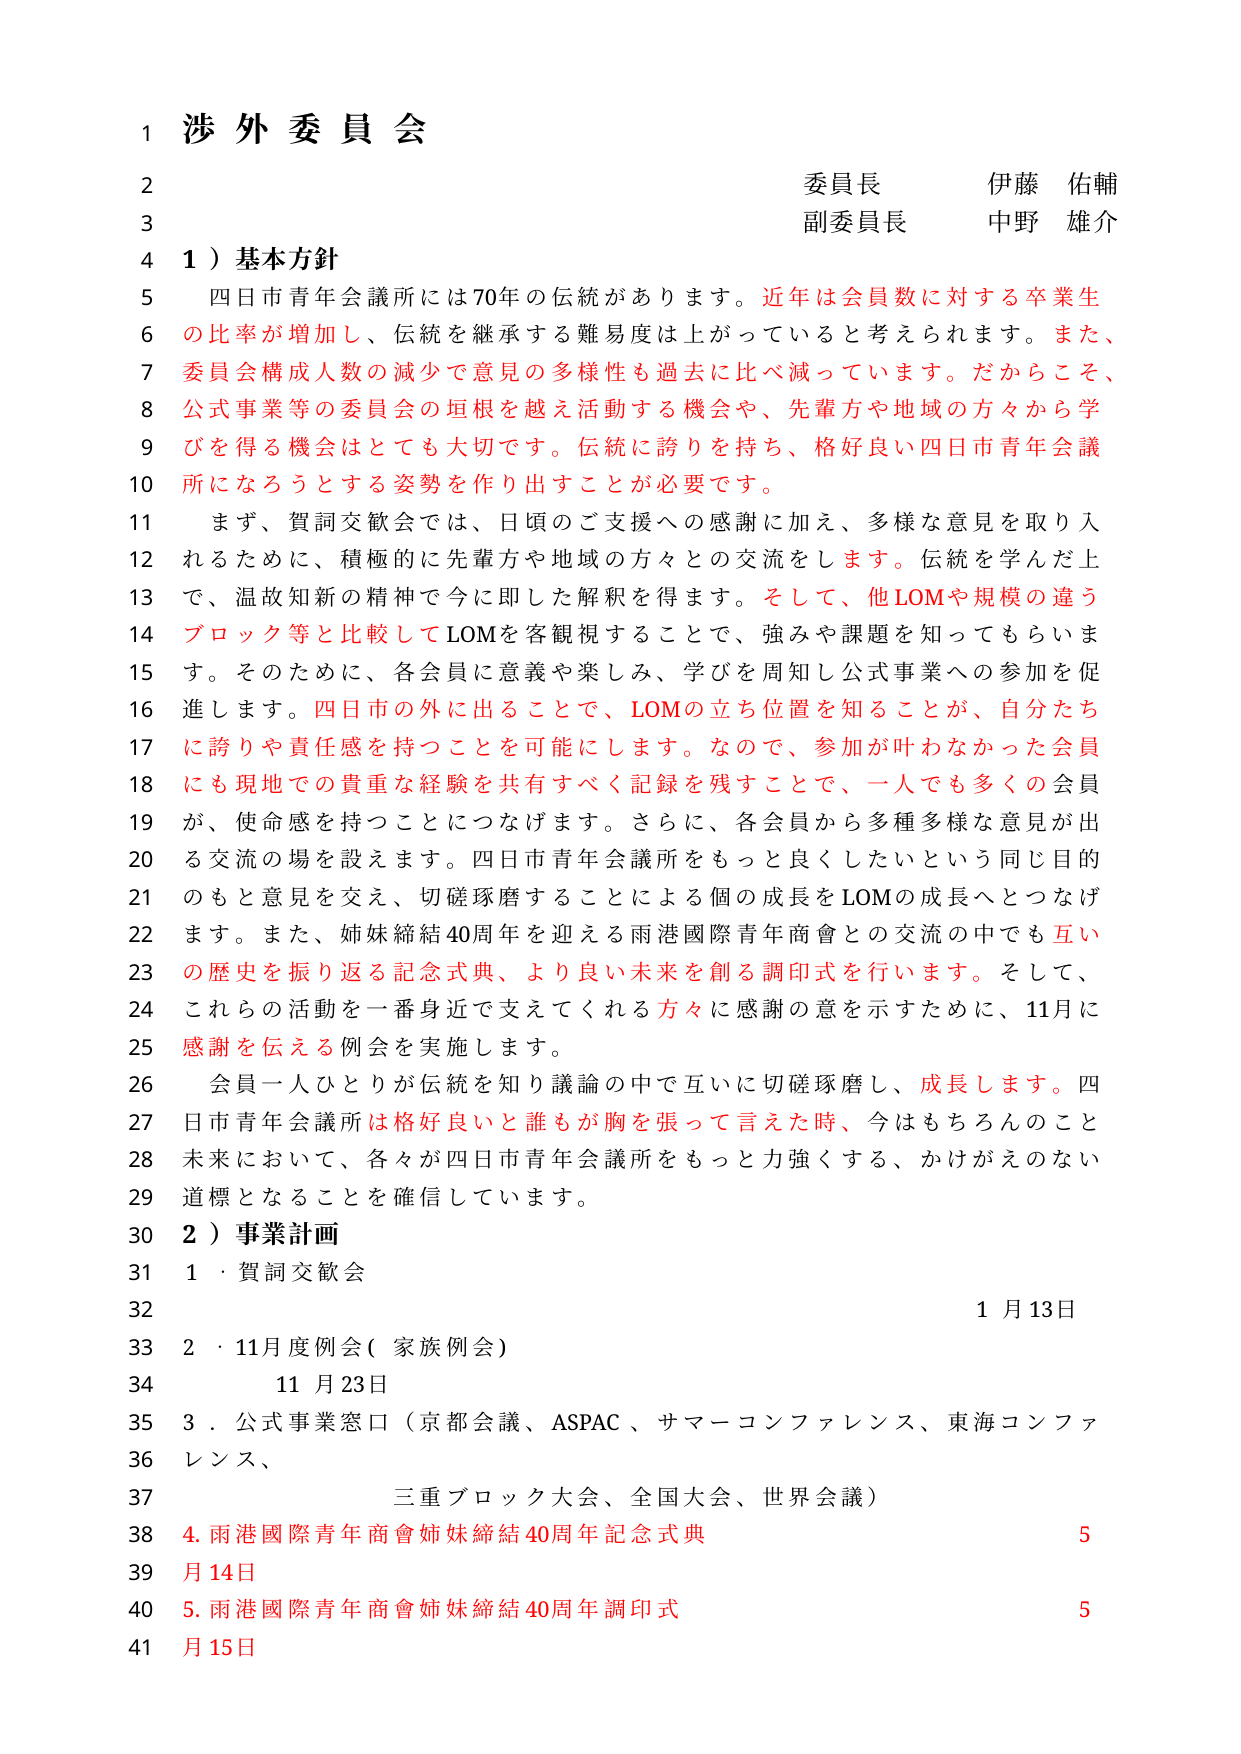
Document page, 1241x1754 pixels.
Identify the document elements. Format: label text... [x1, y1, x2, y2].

text 1）基本方針 [182, 239, 1119, 277]
text 委員長 伊藤 佑輔 [182, 164, 1119, 202]
text 四日市青年会議所には70年の伝統があります。近年は会員数に対する卒業生の比率が増加し、伝統を継承する難易度は上がっていると考えられます。また、委員会構成人数の減少で意見の多様性も過去に比べ減っています。だからこそ、公式事業等の委員会の垣根を越え活動する機会や、先輩方や地域の方々から学びを得る機会はとても大切です。伝統に誇りを持ち、格好良い四日市青年会議所になろうとする姿勢を作り出すことが必要です。 [182, 277, 1105, 502]
text 副委員長 中野 雄介 [182, 202, 1119, 239]
text 2）事業計画 [182, 1214, 1119, 1252]
text 5. 雨港國際青年商會姉妹締結40周年調印式 5月15日 [182, 1589, 1105, 1664]
text 会員一人ひとりが伝統を知り議論の中で互いに切磋琢磨し、成長します。四日市青年会議所は格好良いと誰もが胸を張って言えた時、今はもちろんのこと未来において、各々が四日市青年会議所をもっと力強くする、かけがえのない道標となることを確信しています。 [182, 1064, 1105, 1214]
text まず、賀詞交歓会では、日頃のご支援への感謝に加え、多様な意見を取り入れるために、積極的に先輩方や地域の方々との交流をします。伝統を学んだ上で、温故知新の精神で今に即した解釈を得ます。そして、他LOMや規模の違うブロック等と比較してLOMを客観視することで、強みや課題を知ってもらいます。そのために、各会員に意義や楽しみ、学びを周知し公式事業への参加を促進します。四日市の外に出ることで、LOMの立ち位置を知ることが、自分たちに誇りや責任感を持つことを可能にします。なので、参加が叶わなかった会員にも現地での貴重な経験を共有すべく記録を残すことで、一人でも多くの会員が、使命感を持つことにつなげます。さらに、各会員から多種多様な意見が出る交流の場を設えます。四日市青年会議所をもっと良くしたいという同じ目的のもと意見を交え、切磋琢磨することによる個の成長をLOMの成長へとつなげます。また、姉妹締結40周年を迎える雨港國際青年商會との交流の中でも互いの歴史を振り返る記念式典、より良い未来を創る調印式を行います。そして、これらの活動を一番身近で支えてくれる方々に感謝の意を示すために、11月に感謝を伝える例会を実施します。 [182, 502, 1105, 1064]
text 1．賀詞交歓会 1月13日 [182, 1252, 1082, 1327]
text 4. 雨港國際青年商會姉妹締結40周年記念式典 5月14日 [182, 1514, 1105, 1589]
text 渉外委員会 [182, 89, 1119, 164]
text 2．11月度例会(家族例会) 11月23日 [182, 1327, 1105, 1402]
text 3．公式事業窓口（京都会議、ASPAC、サマーコンファレンス、東海コンファレンス、 [182, 1402, 1105, 1477]
text 三重ブロック大会、全国大会、世界会議） [182, 1477, 1105, 1514]
